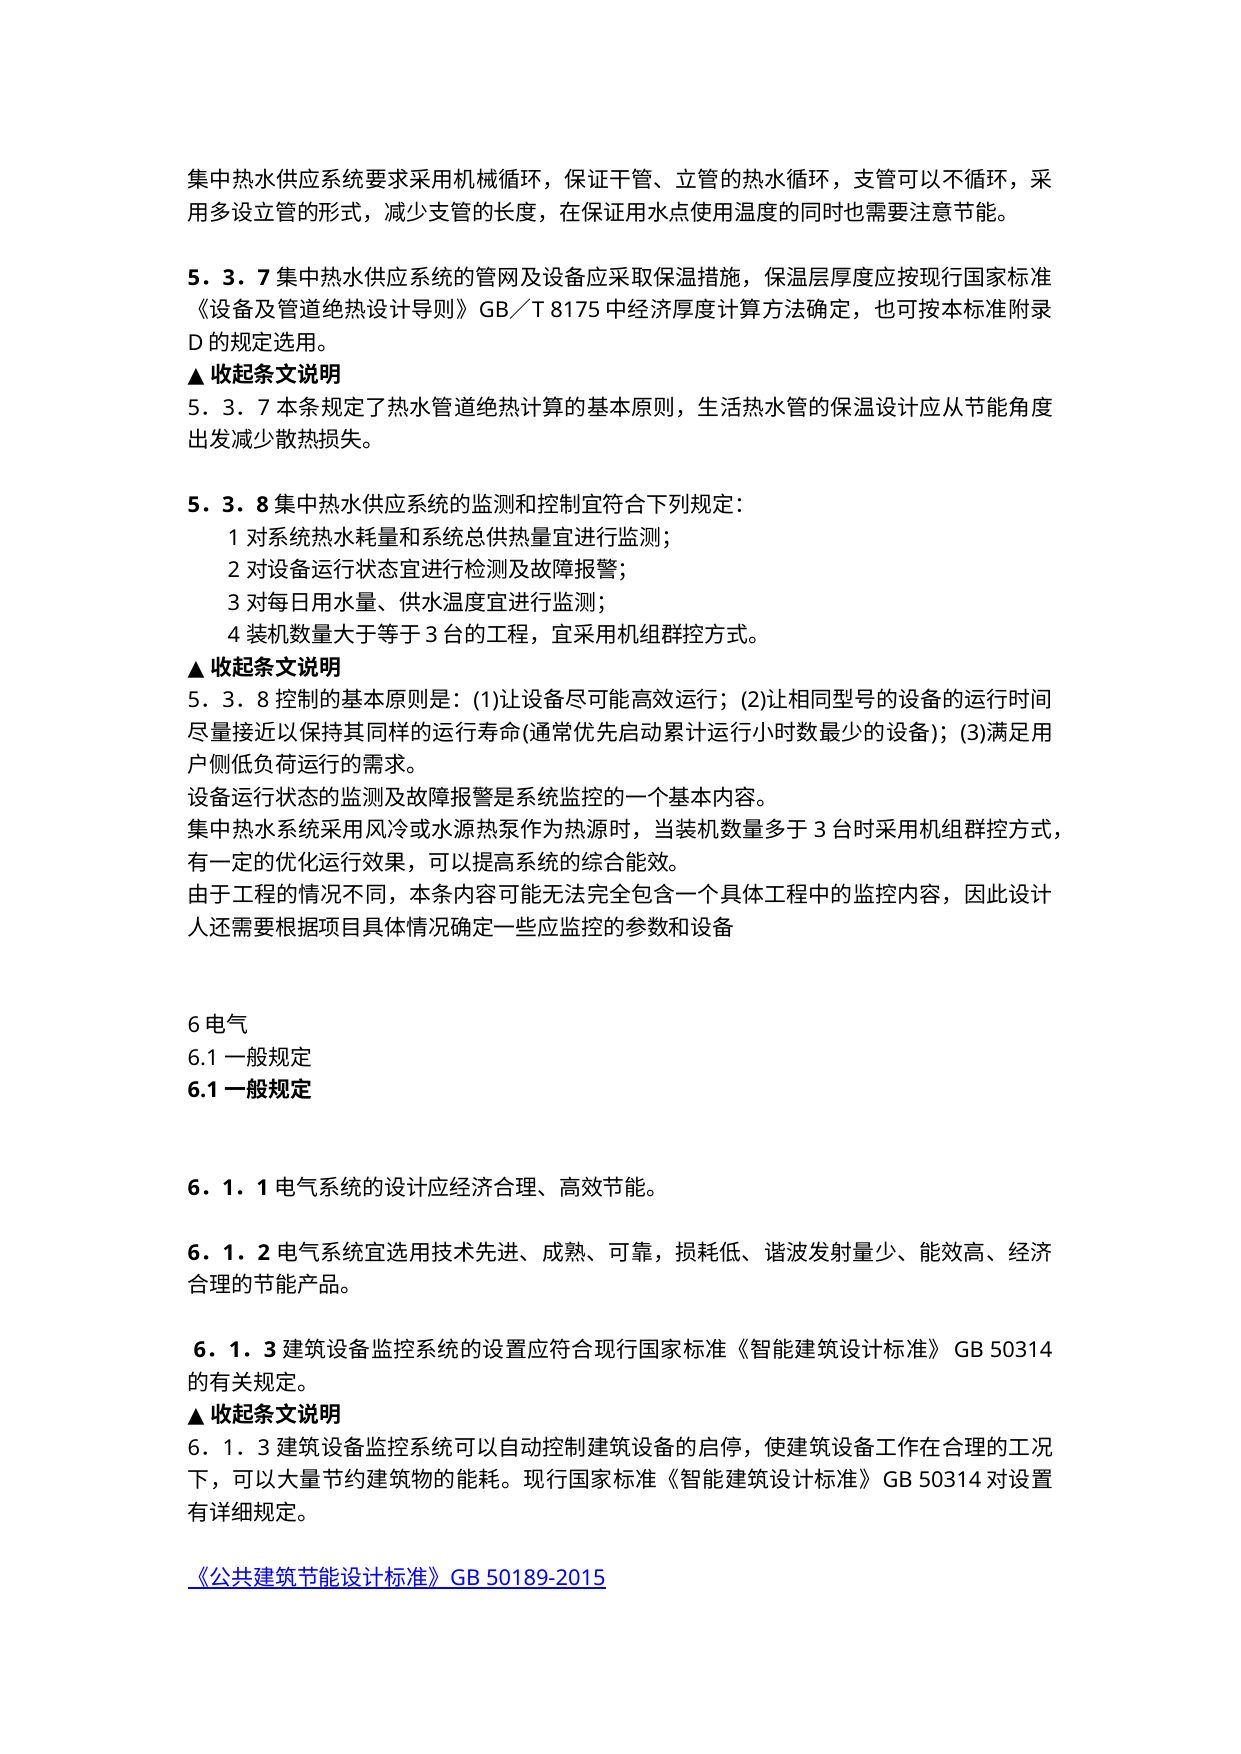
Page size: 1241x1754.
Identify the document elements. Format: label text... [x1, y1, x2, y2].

text 6.1 一般规定 [187, 1072, 1053, 1104]
text 6.1 一般规定 [187, 1039, 1053, 1072]
text 6电气 [187, 1007, 1053, 1039]
text 《公共建筑节能设计标准》GB 50189-2015 [187, 1559, 1053, 1592]
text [187, 162, 1053, 974]
text 6．1．1 电气系统的设计应经济合理、高效节能。 6．1．2 电气系统宜选用技术先进、成熟、可靠，损耗低、谐波发射量少、能效高、经济合理的节能产品。 6．1．3 建筑设备监控系统的设置应符合现行国家标准《智能建筑设计标准》GB 50314的有关规定。 ▲ 收起条文说明 6．1．3 建筑设备监控系统可以自动控制建筑设备的启停，使建筑设备工作在合理的工况下，可以大量节约建筑物的能耗。现行国家标准《智能建筑设计标准》GB 50314对设置有详细规定。 [187, 1104, 1053, 1559]
